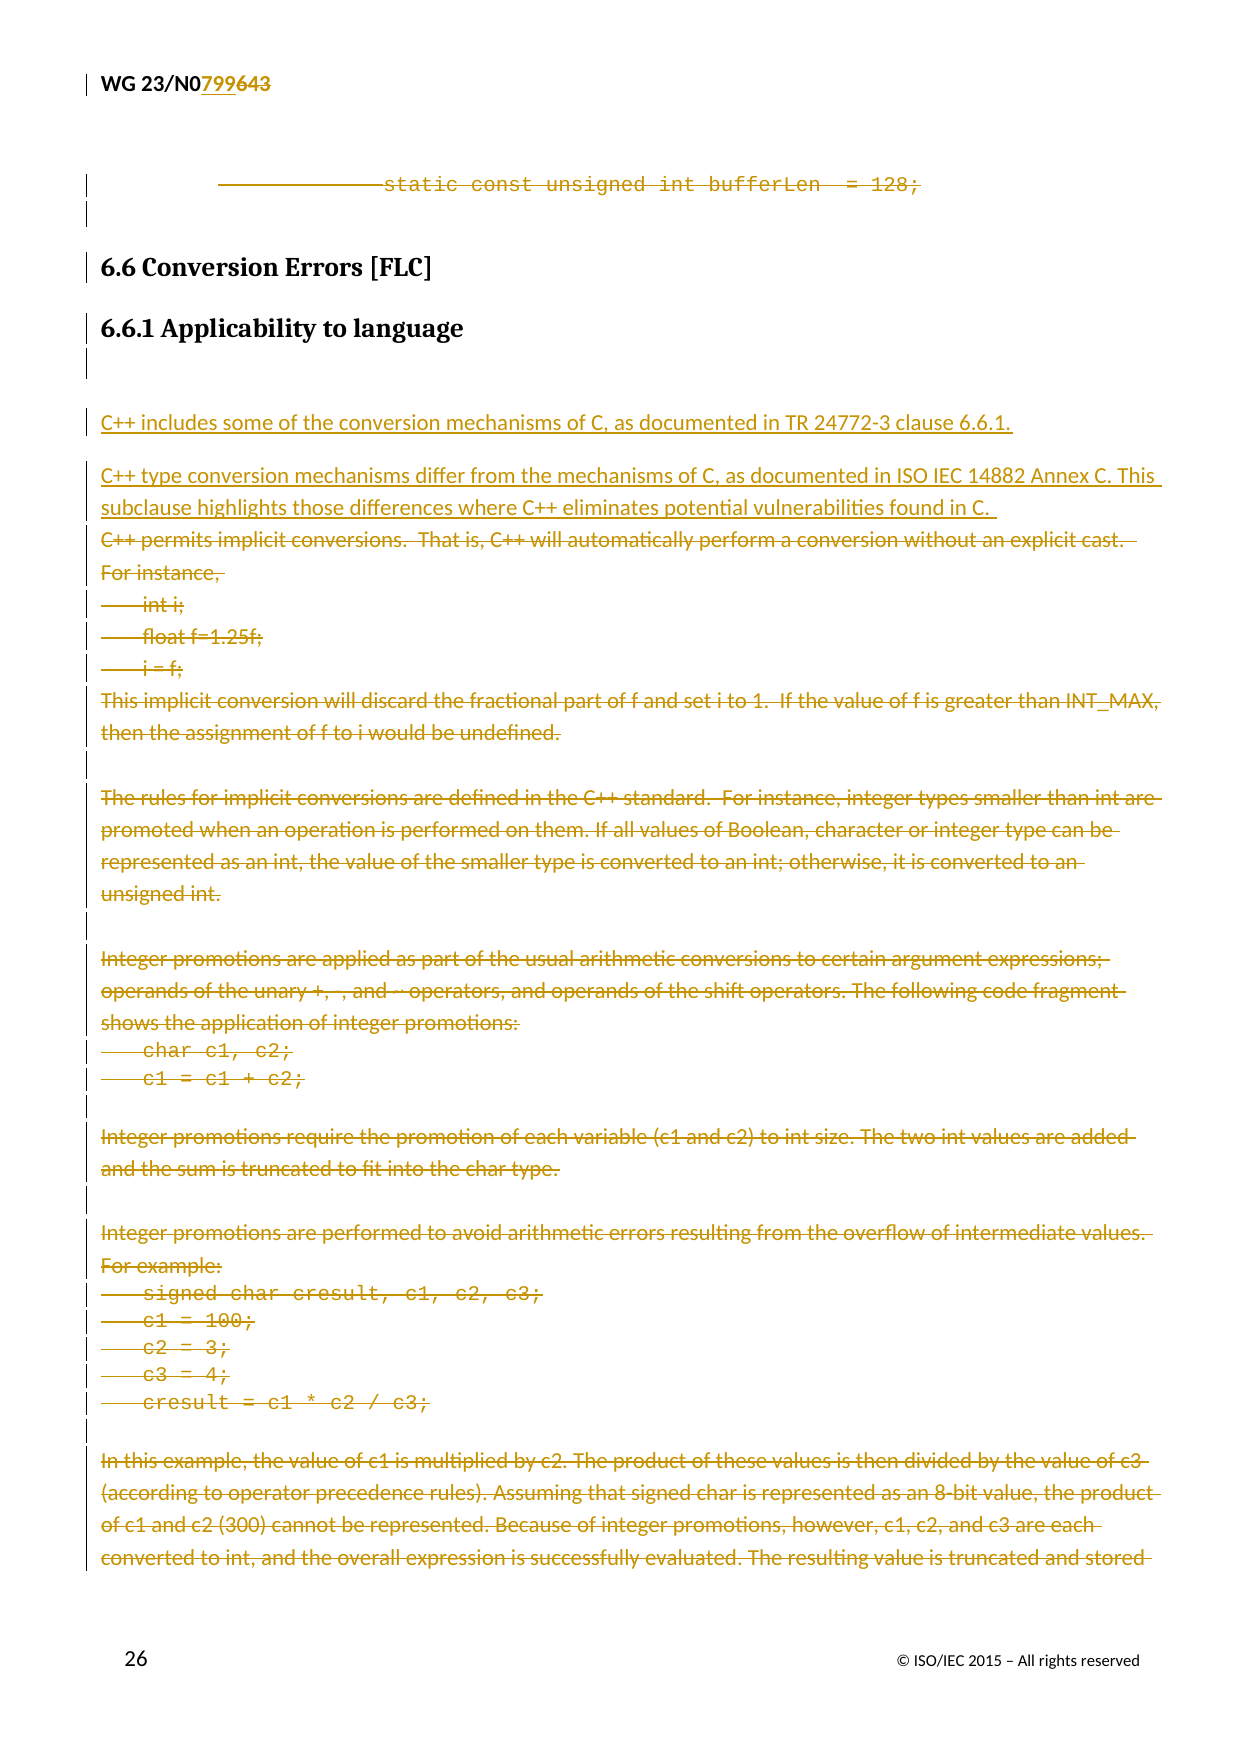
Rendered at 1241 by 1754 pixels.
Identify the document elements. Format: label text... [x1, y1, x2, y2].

subtitle 6.6 Conversion Errors [FLC] [101, 252, 1164, 283]
subtitle 6.6.1 Applicability to language [101, 313, 1164, 344]
